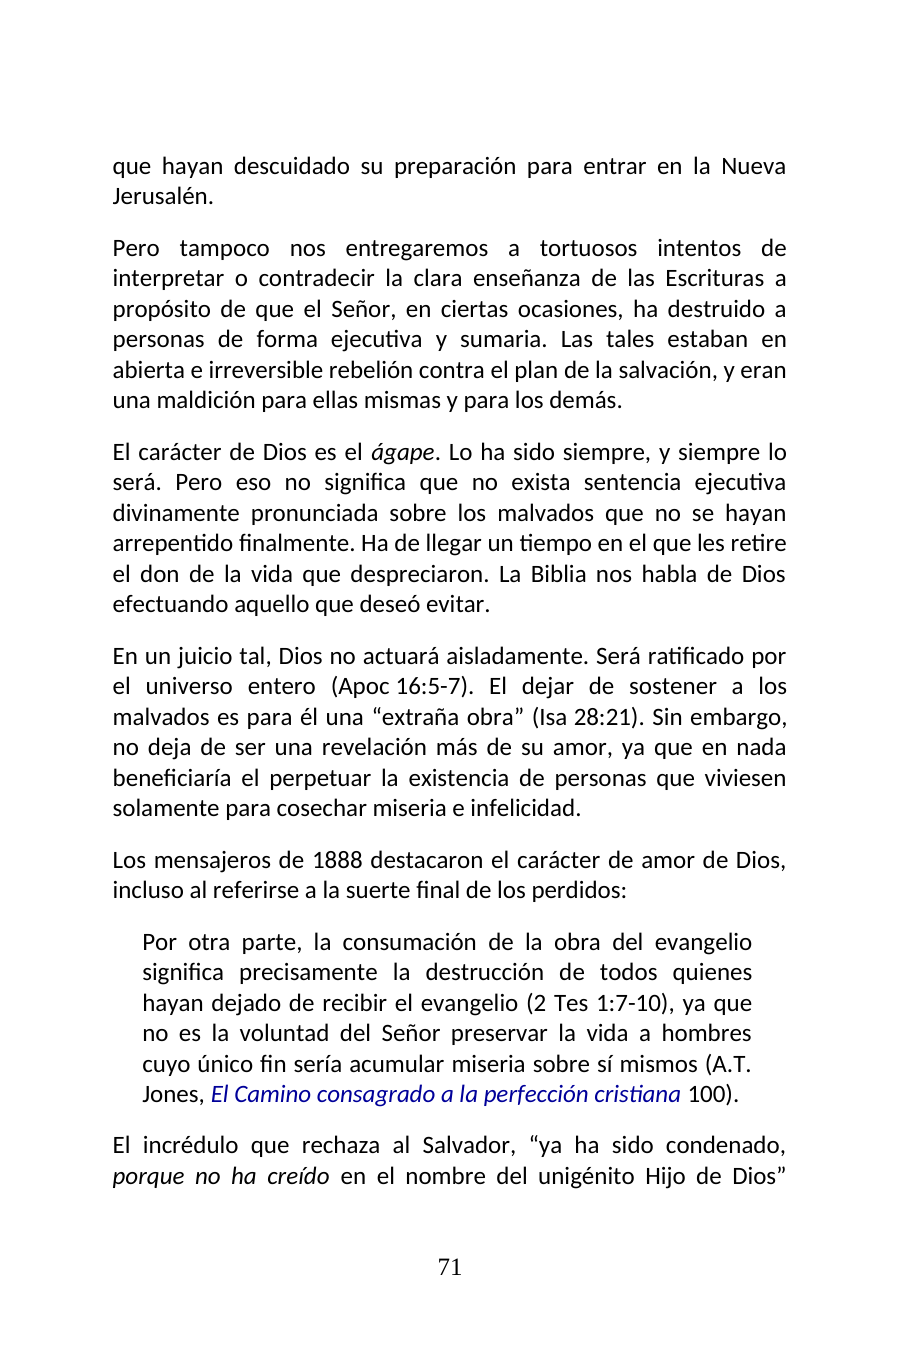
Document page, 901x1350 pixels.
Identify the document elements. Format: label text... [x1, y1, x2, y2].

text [112, 150, 788, 211]
text El carácter de Dios es el ágape. Lo ha sido siempre, y siempre lo será. Pero eso no significa que no exista sentencia ejecutiva divinamente pronunciada sobre los malvados que no se hayan arrepentido finalmente. Ha de llegar un tiempo en el que les retire el don de la vida que despreciaron. La Biblia nos habla de Dios efectuando aquello que deseó evitar. [112, 436, 788, 619]
text Pero tampoco nos entregaremos a tortuosos intentos de interpretar o contradecir la clara enseñanza de las Escrituras a propósito de que el Señor, en ciertas ocasiones, ha destruido a personas de forma ejecutiva y sumaria. Las tales estaban en abierta e irreversible rebelión contra el plan de la salvación, y eran una maldición para ellas mismas y para los demás. [112, 232, 788, 415]
text En un juicio tal, Dios no actuará aisladamente. Será ratificado por el universo entero (Apoc 16:5-7). El dejar de sostener a los malvados es para él una “extraña obra” (Isa 28:21). Sin embargo, no deja de ser una revelación más de su amor, ya que en nada beneficiaría el perpetuar la existencia de personas que viviesen solamente para cosechar miseria e infelicidad. [112, 640, 788, 823]
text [112, 1129, 788, 1191]
text Por otra parte, la consumación de la obra del evangelio significa precisamente la destrucción de todos quienes hayan dejado de recibir el evangelio (2 Tes 1:7-10), ya que no es la voluntad del Señor preservar la vida a hombres cuyo único fin sería acumular miseria sobre sí mismos (A.T. Jones, El Camino consagrado a la perfección cristiana 100). [142, 926, 753, 1109]
text Los mensajeros de 1888 destacaron el carácter de amor de Dios, incluso al referirse a la suerte final de los perdidos: [112, 844, 788, 905]
